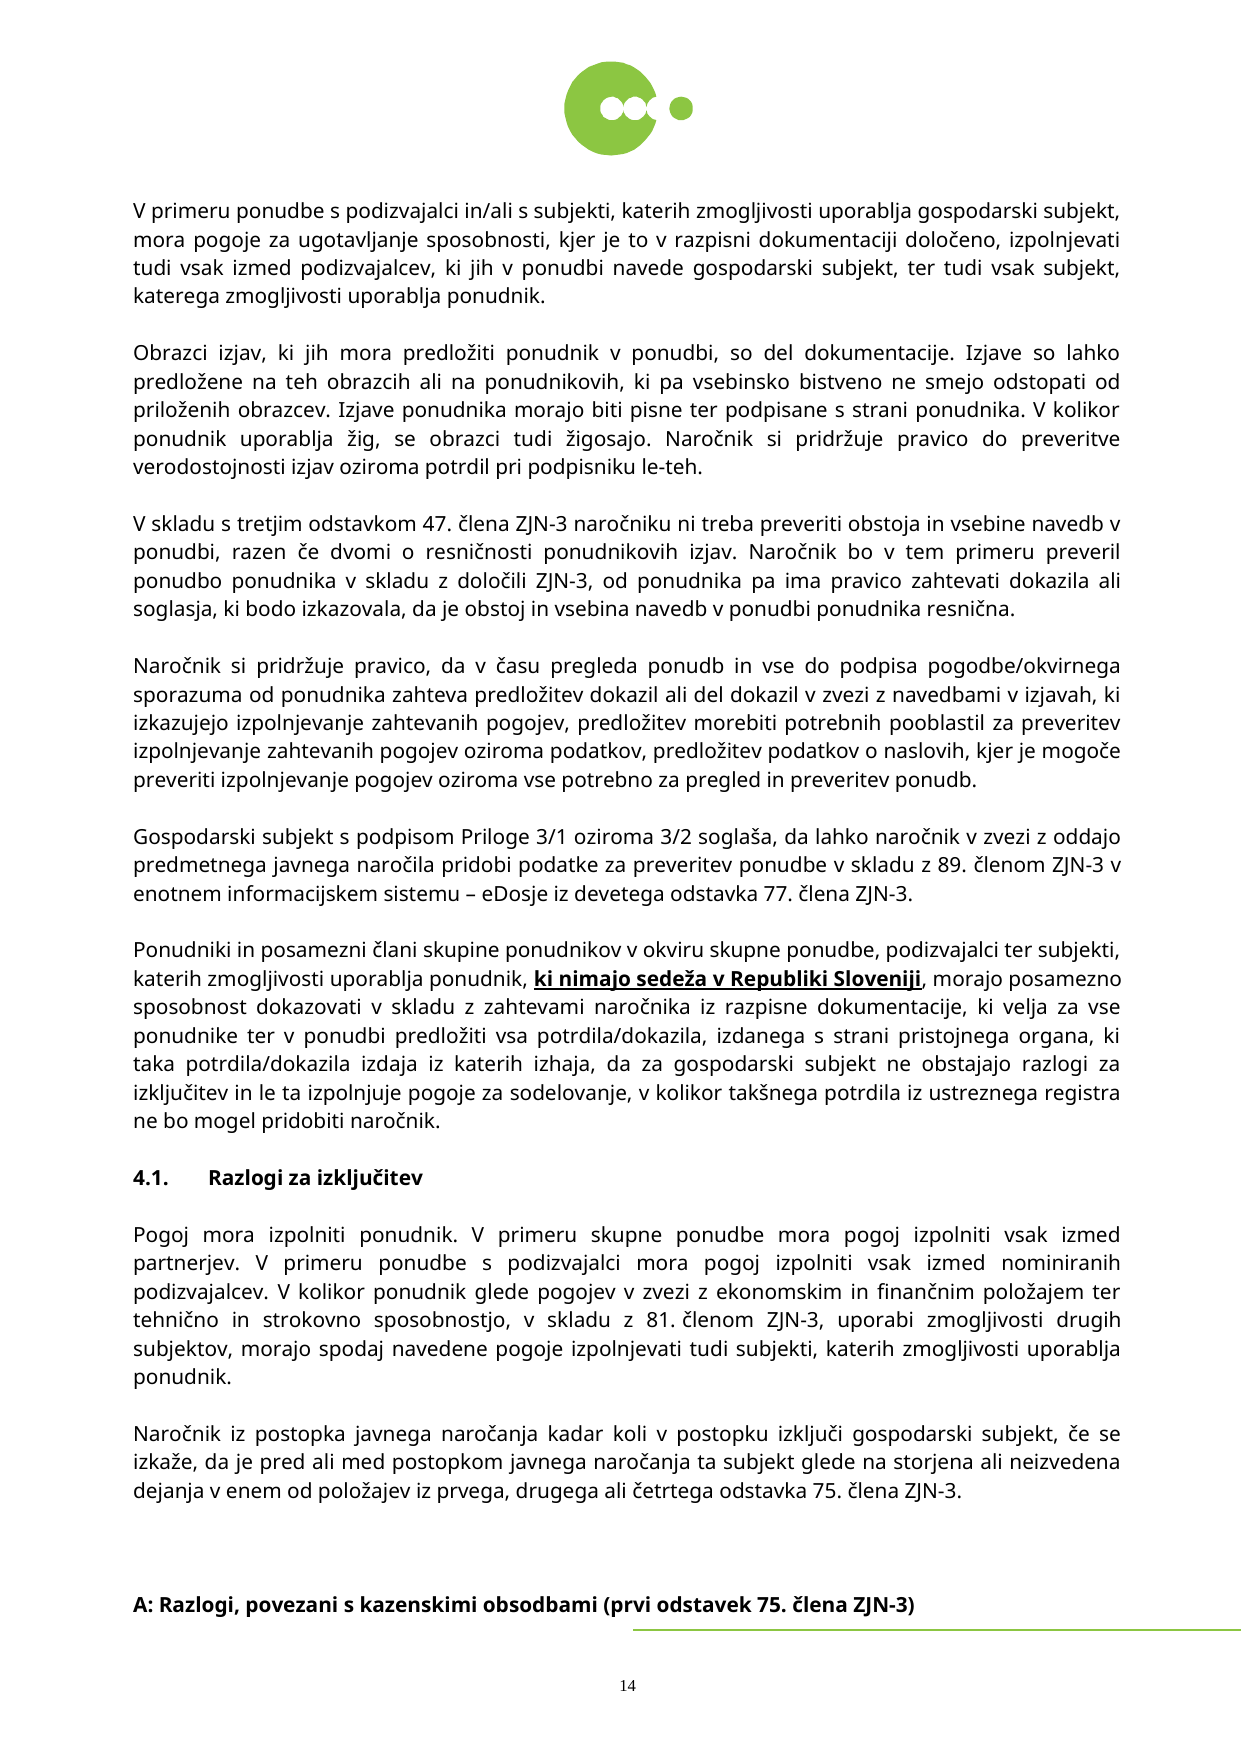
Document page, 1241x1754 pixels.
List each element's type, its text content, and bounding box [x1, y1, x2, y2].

text Gospodarski subjekt s podpisom Priloge 3/1 oziroma 3/2 soglaša, da lahko naročnik v zvezi z oddajo predmetnega javnega naročila pridobi podatke za preveritev ponudbe v skladu z 89. členom ZJN-3 v enotnem informacijskem sistemu – eDosje iz devetega odstavka 77. člena ZJN-3. [133, 822, 1122, 907]
text V skladu s tretjim odstavkom 47. člena ZJN-3 naročniku ni treba preveriti obstoja in vsebine navedb v ponudbi, razen če dvomi o resničnosti ponudnikovih izjav. Naročnik bo v tem primeru preveril ponudbo ponudnika v skladu z določili ZJN-3, od ponudnika pa ima pravico zahtevati dokazila ali soglasja, ki bodo izkazovala, da je obstoj in vsebina navedb v ponudbi ponudnika resnična. [133, 509, 1122, 623]
text A: Razlogi, povezani s kazenskimi obsodbami (prvi odstavek 75. člena ZJN-3) [133, 1590, 1122, 1618]
list Razlogi za izključitev [133, 1163, 1122, 1192]
text V primeru ponudbe s podizvajalci in/ali s subjekti, katerih zmogljivosti uporablja gospodarski subjekt, mora pogoje za ugotavljanje sposobnosti, kjer je to v razpisni dokumentaciji določeno, izpolnjevati tudi vsak izmed podizvajalcev, ki jih v ponudbi navede gospodarski subjekt, ter tudi vsak subjekt, katerega zmogljivosti uporablja ponudnik. [133, 196, 1122, 310]
text Naročnik iz postopka javnega naročanja kadar koli v postopku izključi gospodarski subjekt, če se izkaže, da je pred ali med postopkom javnega naročanja ta subjekt glede na storjena ali neizvedena dejanja v enem od položajev iz prvega, drugega ali četrtega odstavka 75. člena ZJN-3. [133, 1419, 1122, 1504]
text Pogoj mora izpolniti ponudnik. V primeru skupne ponudbe mora pogoj izpolniti vsak izmed partnerjev. V primeru ponudbe s podizvajalci mora pogoj izpolniti vsak izmed nominiranih podizvajalcev. V kolikor ponudnik glede pogojev v zvezi z ekonomskim in finančnim položajem ter tehnično in strokovno sposobnostjo, v skladu z 81. členom ZJN-3, uporabi zmogljivosti drugih subjektov, morajo spodaj navedene pogoje izpolnjevati tudi subjekti, katerih zmogljivosti uporablja ponudnik. [133, 1220, 1122, 1391]
text Ponudniki in posamezni člani skupine ponudnikov v okviru skupne ponudbe, podizvajalci ter subjekti, katerih zmogljivosti uporablja ponudnik, ki nimajo sedeža v Republiki Sloveniji, morajo posamezno sposobnost dokazovati v skladu z zahtevami naročnika iz razpisne dokumentacije, ki velja za vse ponudnike ter v ponudbi predložiti vsa potrdila/dokazila, izdanega s strani pristojnega organa, ki taka potrdila/dokazila izdaja iz katerih izhaja, da za gospodarski subjekt ne obstajajo razlogi za izključitev in le ta izpolnjuje pogoje za sodelovanje, v kolikor takšnega potrdila iz ustreznega registra ne bo mogel pridobiti naročnik. [133, 936, 1122, 1135]
text Obrazci izjav, ki jih mora predložiti ponudnik v ponudbi, so del dokumentacije. Izjave so lahko predložene na teh obrazcih ali na ponudnikovih, ki pa vsebinsko bistveno ne smejo odstopati od priloženih obrazcev. Izjave ponudnika morajo biti pisne ter podpisane s strani ponudnika. V kolikor ponudnik uporablja žig, se obrazci tudi žigosajo. Naročnik si pridržuje pravico do preveritve verodostojnosti izjav oziroma potrdil pri podpisniku le-teh. [133, 338, 1122, 481]
text Naročnik si pridržuje pravico, da v času pregleda ponudb in vse do podpisa pogodbe/okvirnega sporazuma od ponudnika zahteva predložitev dokazil ali del dokazil v zvezi z navedbami v izjavah, ki izkazujejo izpolnjevanje zahtevanih pogojev, predložitev morebiti potrebnih pooblastil za preveritev izpolnjevanje zahtevanih pogojev oziroma podatkov, predložitev podatkov o naslovih, kjer je mogoče preveriti izpolnjevanje pogojev oziroma vse potrebno za pregled in preveritev ponudb. [133, 651, 1122, 793]
